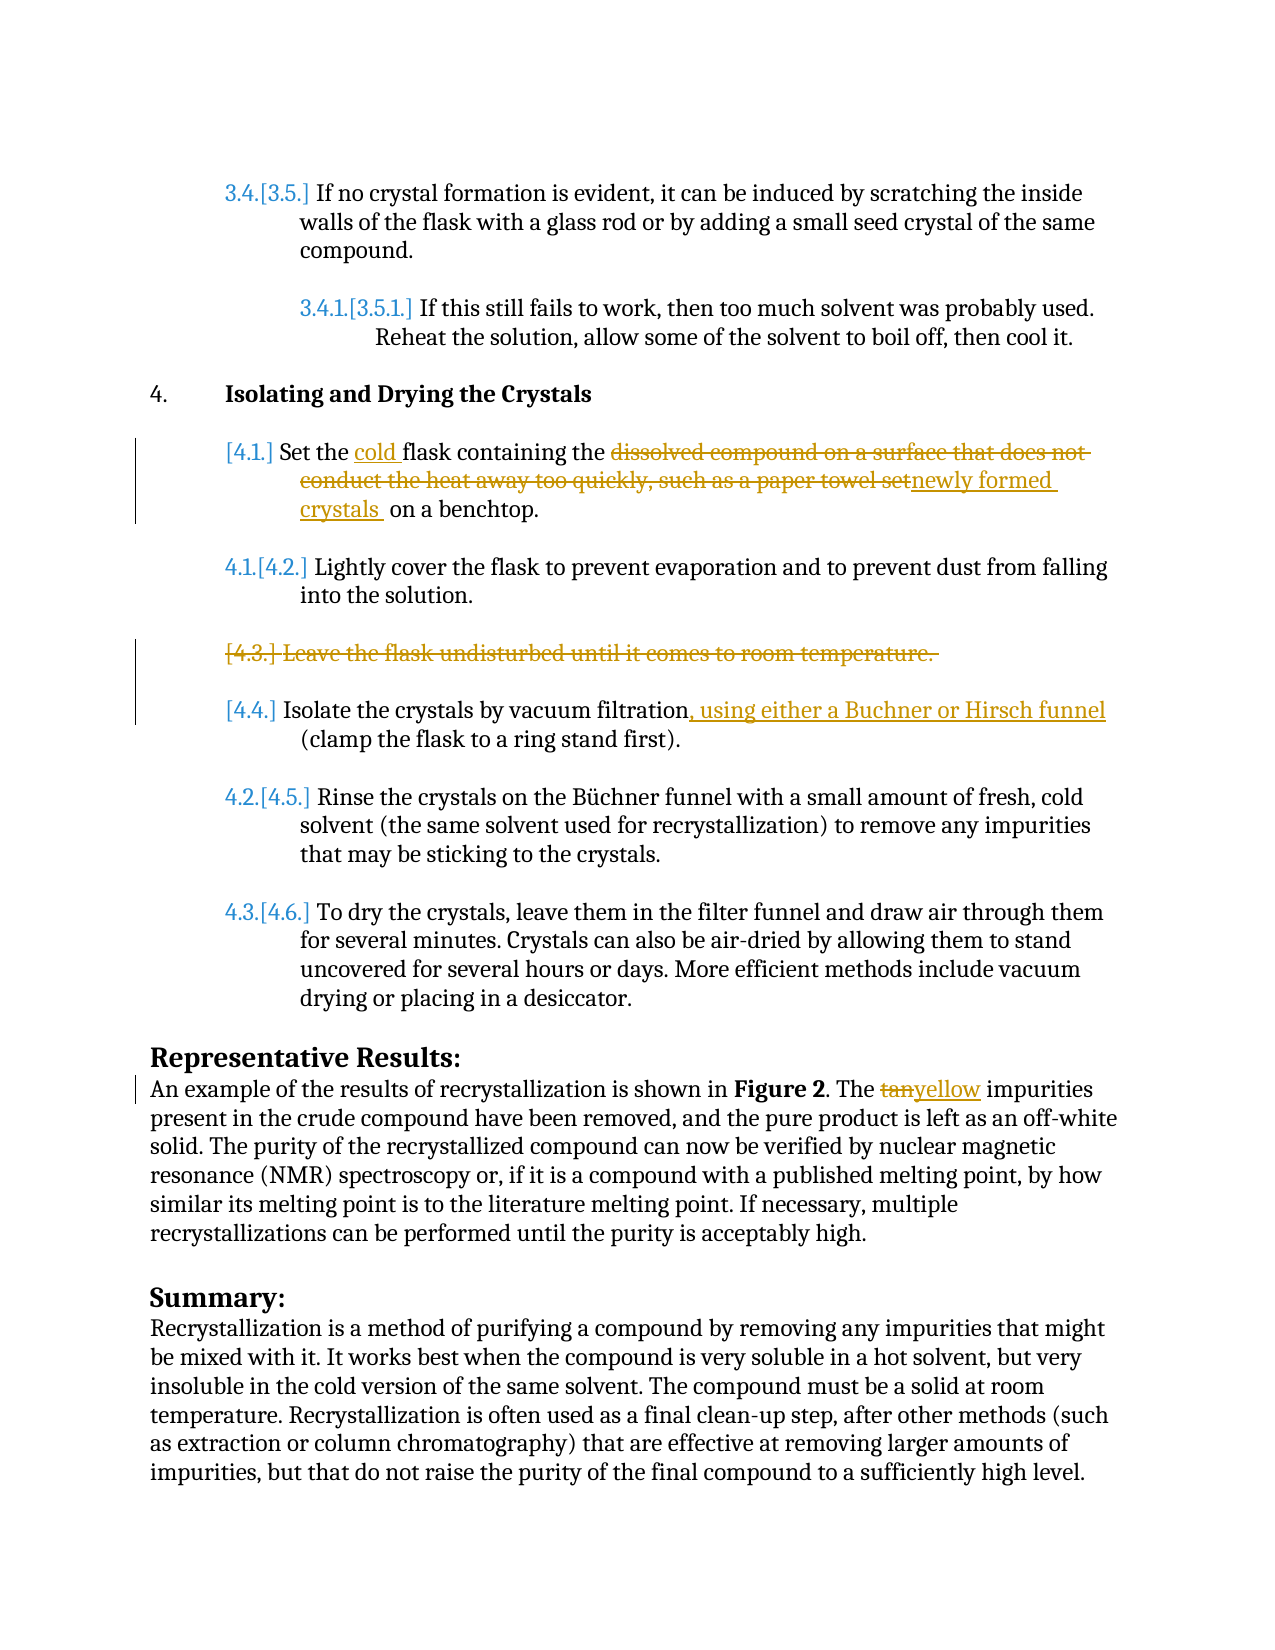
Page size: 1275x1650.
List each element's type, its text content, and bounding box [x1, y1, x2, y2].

list Lightly cover the flask to prevent evaporation and to prevent dust from falling into the solution. [225, 552, 1125, 610]
list Set the flask containing the on a benchtop. [225, 437, 1125, 524]
text Representative Results: [150, 1041, 1125, 1075]
list Rinse the crystals on the Büchner funnel with a small amount of fresh, cold solvent (the same solvent used for recrystallization) to remove any impurities that may be sticking to the crystals. [225, 782, 1125, 869]
list To dry the crystals, leave them in the filter funnel and draw air through them for several minutes. Crystals can also be air-dried by allowing them to stand uncovered for several hours or days. More efficient methods include vacuum drying or placing in a desiccator. [225, 897, 1125, 1012]
list Isolate the crystals by vacuum filtration (clamp the flask to a ring stand first). [225, 696, 1125, 754]
list Isolating and Drying the Crystals [150, 380, 1125, 409]
list If no crystal formation is evident, it can be induced by scratching the inside walls of the flask with a glass rod or by adding a small seed crystal of the same compound. [225, 179, 1125, 265]
text Summary: [150, 1281, 1125, 1314]
text Recrystallization is a method of purifying a compound by removing any impurities that might be mixed with it. It works best when the compound is very soluble in a hot solvent, but very insoluble in the cold version of the same solvent. The compound must be a solid at room temperature. Recrystallization is often used as a final clean-up step, after other methods (such as extraction or column chromatography) that are effective at removing larger amounts of impurities, but that do not raise the purity of the final compound to a sufficiently high level. [150, 1314, 1125, 1487]
list If this still fails to work, then too much solvent was probably used. Reheat the solution, allow some of the solvent to boil off, then cool it. [300, 294, 1125, 351]
text An example of the results of recrystallization is shown in Figure 2. The impurities present in the crude compound have been removed, and the pure product is left as an off-white solid. The purity of the recrystallized compound can now be verified by nuclear magnetic resonance (NMR) spectroscopy or, if it is a compound with a published melting point, by how similar its melting point is to the literature melting point. If necessary, multiple recrystallizations can be performed until the purity is acceptably high. [150, 1075, 1125, 1247]
